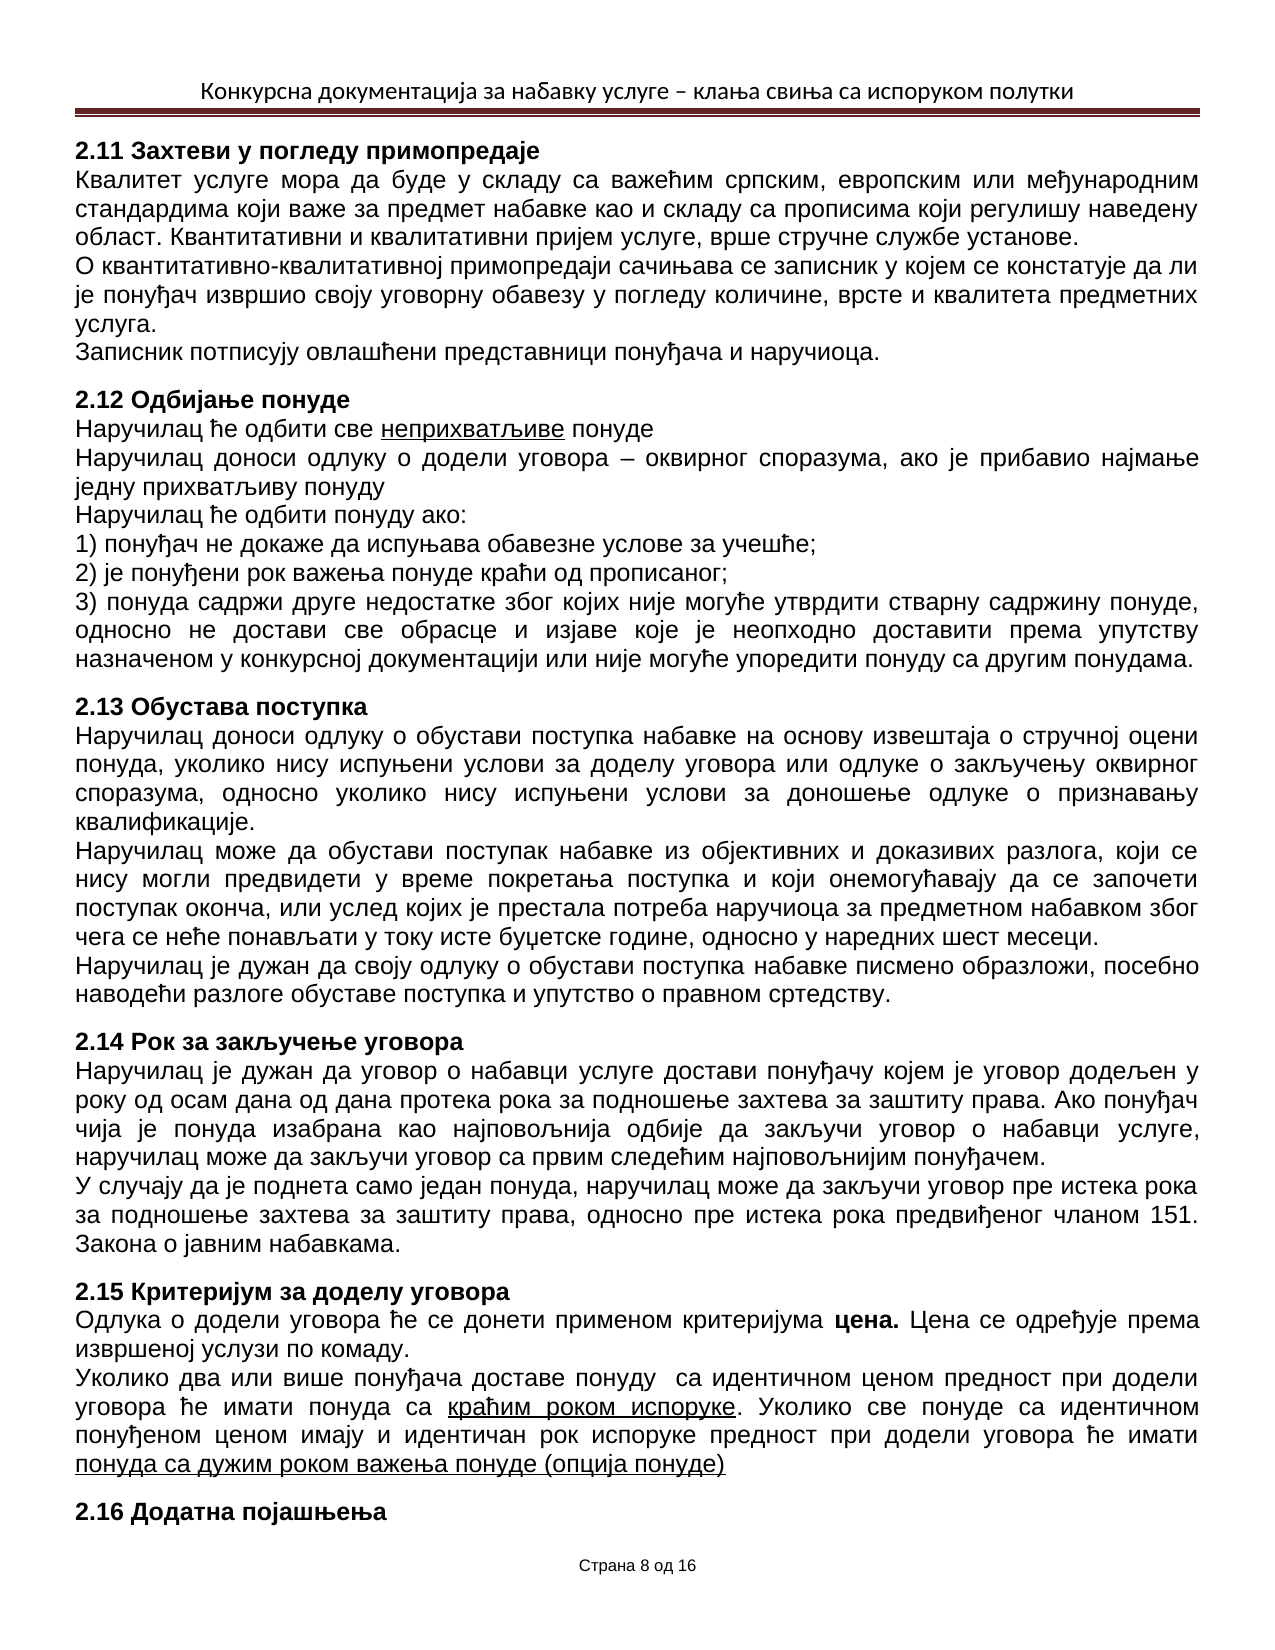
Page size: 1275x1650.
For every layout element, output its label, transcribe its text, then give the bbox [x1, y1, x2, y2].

text Одлука о додели уговора ће се донети применом критеријума цена. Цена се одређује према извршеној услузи по комаду. [75, 1305, 1200, 1363]
text 2.15 Критеријум за доделу уговора [75, 1277, 1200, 1305]
text Уколико два или више понуђача доставе понуду са идентичном ценом предност при додели уговора ће имати понуда са краћим роком испоруке. Уколико све понуде са идентичном понуђеном ценом имају и идентичан рок испоруке предност при додели уговора ће имати понуда са дужим роком важења понуде (опција понуде) [75, 1363, 1200, 1478]
text 2.13 Обустава поступка [75, 692, 1200, 721]
text 2.12 Одбијање понуде [75, 385, 1200, 414]
text 2.11 Захтеви у погледу примопредаје [75, 136, 1200, 165]
text О квантитативно-квалитативној примопредаји сачињава се записник у којем се констатује да ли је понуђач извршио своју уговорну обавезу у погледу количине, врсте и квалитета предметних услуга. [75, 251, 1200, 337]
text Наручилац ће одбити све неприхватљиве понуде [75, 414, 1200, 443]
text Наручилац може да обустави поступак набавке из објективних и доказивих разлога, који се нису могли предвидети у време покретања поступка и који онемогућавају да се започети поступак оконча, или услед којих је престала потреба наручиоца за предметном набавком због чега се неће понављати у току исте буџетске године, односно у наредних шест месеци. [75, 836, 1200, 951]
text 2) је понуђени рок важења понуде краћи од прописаног; [75, 558, 1200, 587]
text Наручилац доноси одлуку о обустави поступка набавке на основу извештаја о стручној оцени понуда, уколико нису испуњени услови за доделу уговора или одлуке о закључењу оквирног споразума, односно уколико нису испуњени услови за доношење одлуке о признавању квалификације. [75, 721, 1200, 836]
text Наручилац доноси одлуку о додели уговора – оквирног споразума, ако је прибавио најмање једну прихватљиву понуду [75, 443, 1200, 500]
text 2.14 Рок за закључење уговора [75, 1027, 1200, 1056]
text Квалитет услуге мора да буде у складу са важећим српским, европским или међународним стандардима који важе за предмет набавке као и складу са прописима који регулишу наведену област. Квантитативни и квалитативни пријем услуге, врше стручне службе установе. [75, 165, 1200, 251]
text Наручилац ће одбити понуду ако: [75, 500, 1200, 529]
text Наручилац је дужан да уговор о набавци услуге достави понуђачу којем је уговор додељен у року од осам дана од дана протека рока за подношење захтева за заштиту права. Ако понуђач чија је понуда изабрана као најповољнија одбије да закључи уговор о набавци услуге, наручилац може да закључи уговор са првим следећим најповољнијим понуђачем. [75, 1056, 1200, 1171]
text Записник потписују овлашћени представници понуђача и наручиоца. [75, 337, 1200, 366]
text У случају да је поднета само један понуда, наручилац може да закључи уговор пре истека рока за подношење захтева за заштиту права, односно пре истека рока предвиђеног чланом 151. Закона о јавним набавкама. [75, 1171, 1200, 1257]
text Наручилац је дужан да своју одлуку о обустави поступка набавке писмено образложи, посебно наводећи разлоге обуставе поступка и упутство о правном сртедству. [75, 951, 1200, 1008]
text 1) понуђач не докаже да испуњава обавезне услове за учешће; [75, 529, 1200, 558]
text 2.16 Додатна појашњења [75, 1497, 1200, 1526]
text 3) понуда садржи друге недостатке због којих није могуће утврдити стварну садржину понуде, односно не достави све обрасце и изјаве које је неопходно доставити према упутству назначеном у конкурсној документацији или није могуће упоредити понуду са другим понудама. [75, 587, 1200, 673]
